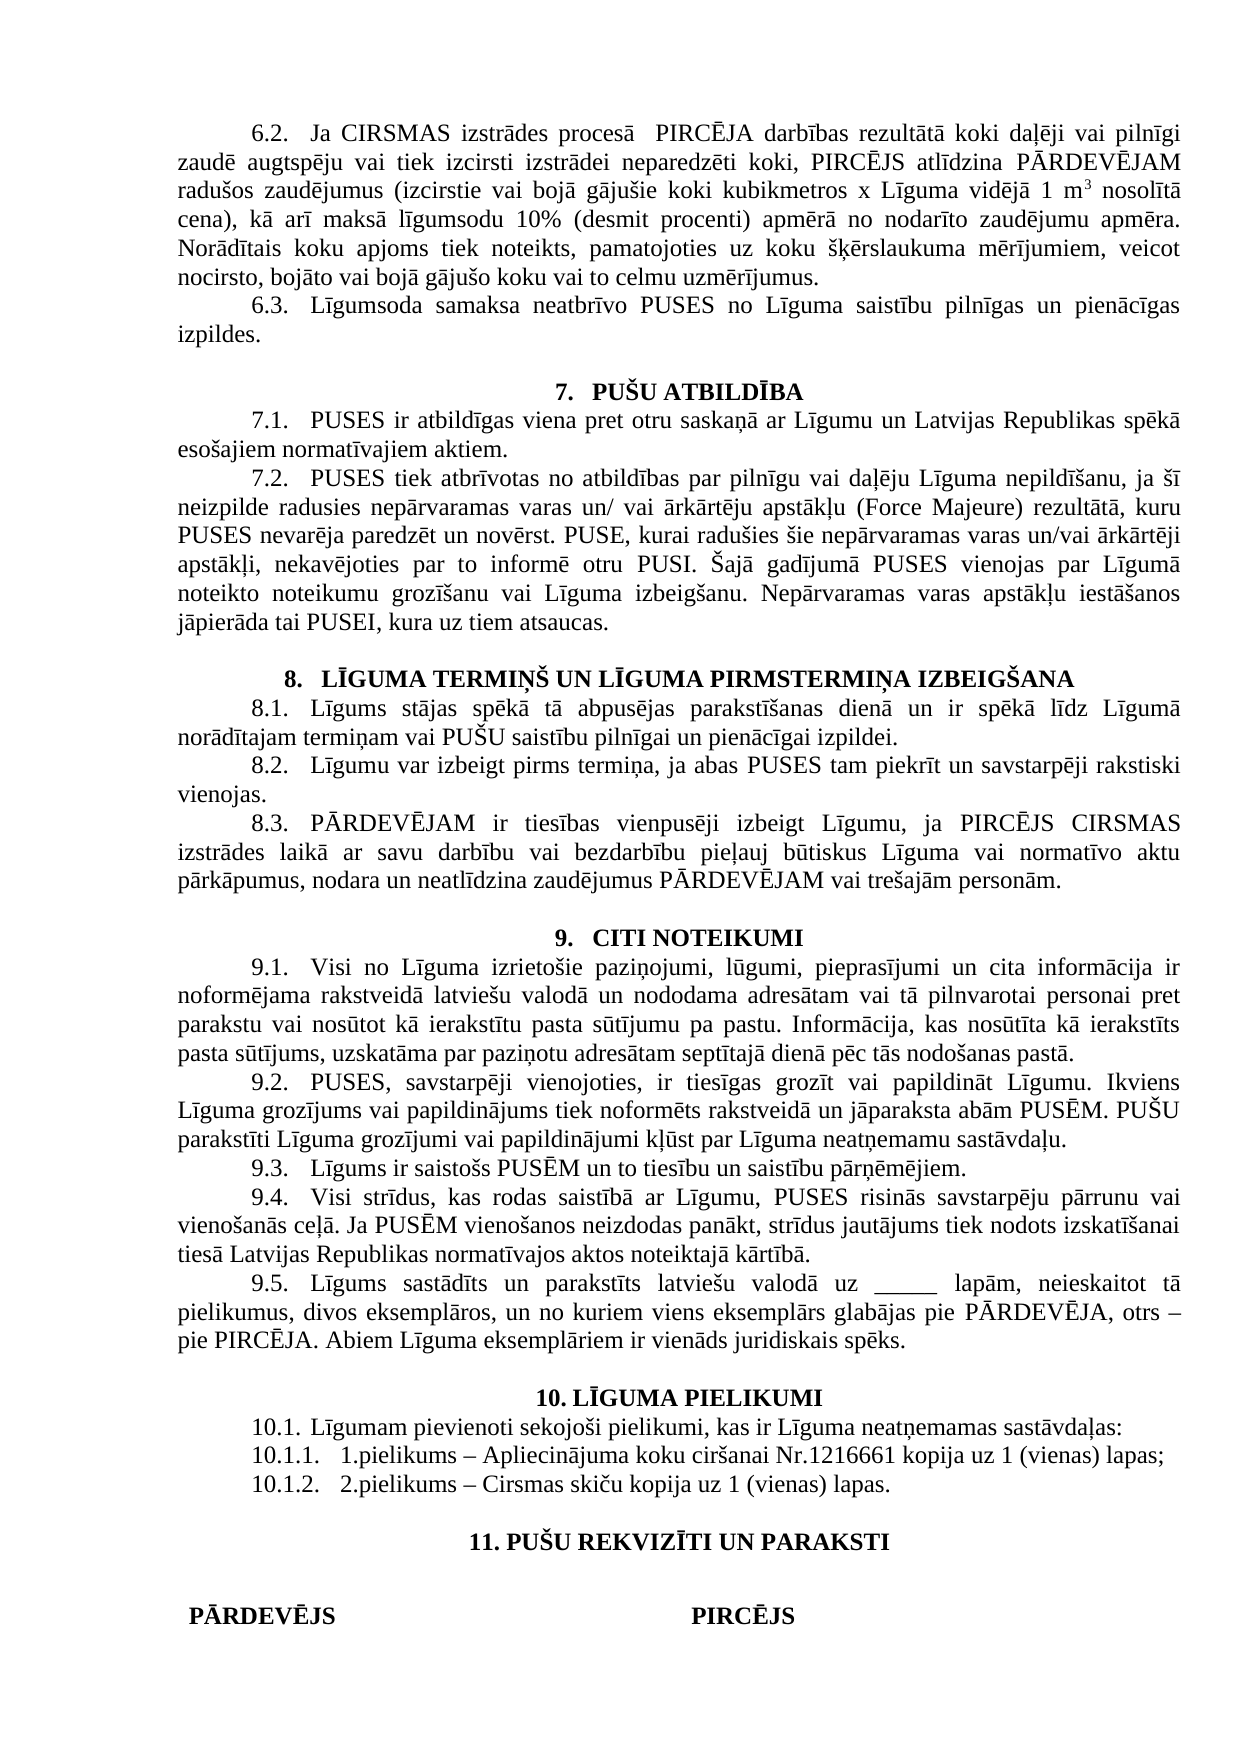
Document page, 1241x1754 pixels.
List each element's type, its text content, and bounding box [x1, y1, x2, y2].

list PĀRDEVĒJAM ir tiesības vienpusēji izbeigt Līgumu, ja PIRCĒJS CIRSMAS izstrādes laikā ar savu darbību vai bezdarbību pieļauj būtiskus Līguma vai normatīvo aktu pārkāpumus, nodara un neatlīdzina zaudējumus PĀRDEVĒJAM vai trešajām personām. [177, 808, 1181, 894]
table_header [177, 1601, 680, 1636]
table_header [680, 1601, 1174, 1636]
list CITI NOTEIKUMI [177, 923, 1181, 952]
list PUŠU ATBILDĪBA [177, 377, 1181, 406]
list 1.pielikums – Apliecinājuma koku ciršanai Nr.1216661 kopija uz 1 (vienas) lapas; [177, 1441, 1181, 1469]
list Ja CIRSMAS izstrādes procesā PIRCĒJA darbības rezultātā koki daļēji vai pilnīgi zaudē augtspēju vai tiek izcirsti izstrādei neparedzēti koki, PIRCĒJS atlīdzina PĀRDEVĒJAM radušos zaudējumus (izcirstie vai bojā gājušie koki kubikmetros x Līguma vidējā 1 m3 nosolītā cena), kā arī maksā līgumsodu 10% (desmit procenti) apmērā no nodarīto zaudējumu apmēra. Norādītais koku apjoms tiek noteikts, pamatojoties uz koku šķērslaukuma mērījumiem, veicot nocirsto, bojāto vai bojā gājušo koku vai to celmu uzmērījumus. [177, 118, 1181, 291]
list LĪGUMA TERMIŅŠ UN LĪGUMA PIRMSTERMIŅA IZBEIGŠANA [177, 664, 1181, 693]
list PUSES ir atbildīgas viena pret otru saskaņā ar Līgumu un Latvijas Republikas spēkā esošajiem normatīvajiem aktiem. [177, 406, 1181, 463]
list Līgumsoda samaksa neatbrīvo PUSES no Līguma saistību pilnīgas un pienācīgas izpildes. [177, 291, 1181, 348]
list Visi strīdus, kas rodas saistībā ar Līgumu, PUSES risinās savstarpēju pārrunu vai vienošanās ceļā. Ja PUSĒM vienošanos neizdodas panākt, strīdus jautājums tiek nodots izskatīšanai tiesā Latvijas Republikas normatīvajos aktos noteiktajā kārtībā. [177, 1182, 1181, 1268]
list 2.pielikums – Cirsmas skiču kopija uz 1 (vienas) lapas. [177, 1469, 1181, 1498]
list Līgums ir saistošs PUSĒM un to tiesību un saistību pārņēmējiem. [177, 1153, 1181, 1182]
list PUSES tiek atbrīvotas no atbildības par pilnīgu vai daļēju Līguma nepildīšanu, ja šī neizpilde radusies nepārvaramas varas un/ vai ārkārtēju apstākļu (Force Majeure) rezultātā, kuru PUSES nevarēja paredzēt un novērst. PUSE, kurai radušies šie nepārvaramas varas un/vai ārkārtēji apstākļi, nekavējoties par to informē otru PUSI. Šajā gadījumā PUSES vienojas par Līgumā noteikto noteikumu grozīšanu vai Līguma izbeigšanu. Nepārvaramas varas apstākļu iestāšanos jāpierāda tai PUSEI, kura uz tiem atsaucas. [177, 463, 1181, 636]
list PUŠU REKVIZĪTI UN PARAKSTI [177, 1527, 1181, 1556]
list Līgumam pievienoti sekojoši pielikumi, kas ir Līguma neatņemamas sastāvdaļas: [177, 1412, 1181, 1441]
list LĪGUMA PIELIKUMI [177, 1383, 1181, 1412]
list Visi no Līguma izrietošie paziņojumi, lūgumi, pieprasījumi un cita informācija ir noformējama rakstveidā latviešu valodā un nododama adresātam vai tā pilnvarotai personai pret parakstu vai nosūtot kā ierakstītu pasta sūtījumu pa pastu. Informācija, kas nosūtīta kā ierakstīts pasta sūtījums, uzskatāma par paziņotu adresātam septītajā dienā pēc tās nodošanas pastā. [177, 952, 1181, 1067]
list Līgums sastādīts un parakstīts latviešu valodā uz _____ lapām, neieskaitot tā pielikumus, divos eksemplāros, un no kuriem viens eksemplārs glabājas pie PĀRDEVĒJA, otrs – pie PIRCĒJA. Abiem Līguma eksemplāriem ir vienāds juridiskais spēks. [177, 1268, 1181, 1354]
list Līgumu var izbeigt pirms termiņa, ja abas PUSES tam piekrīt un savstarpēji rakstiski vienojas. [177, 751, 1181, 808]
list Līgums stājas spēkā tā abpusējas parakstīšanas dienā un ir spēkā līdz Līgumā norādītajam termiņam vai PUŠU saistību pilnīgai un pienācīgai izpildei. [177, 693, 1181, 751]
list PUSES, savstarpēji vienojoties, ir tiesīgas grozīt vai papildināt Līgumu. Ikviens Līguma grozījums vai papildinājums tiek noformēts rakstveidā un jāparaksta abām PUSĒM. PUŠU parakstīti Līguma grozījumi vai papildinājumi kļūst par Līguma neatņemamu sastāvdaļu. [177, 1067, 1181, 1153]
